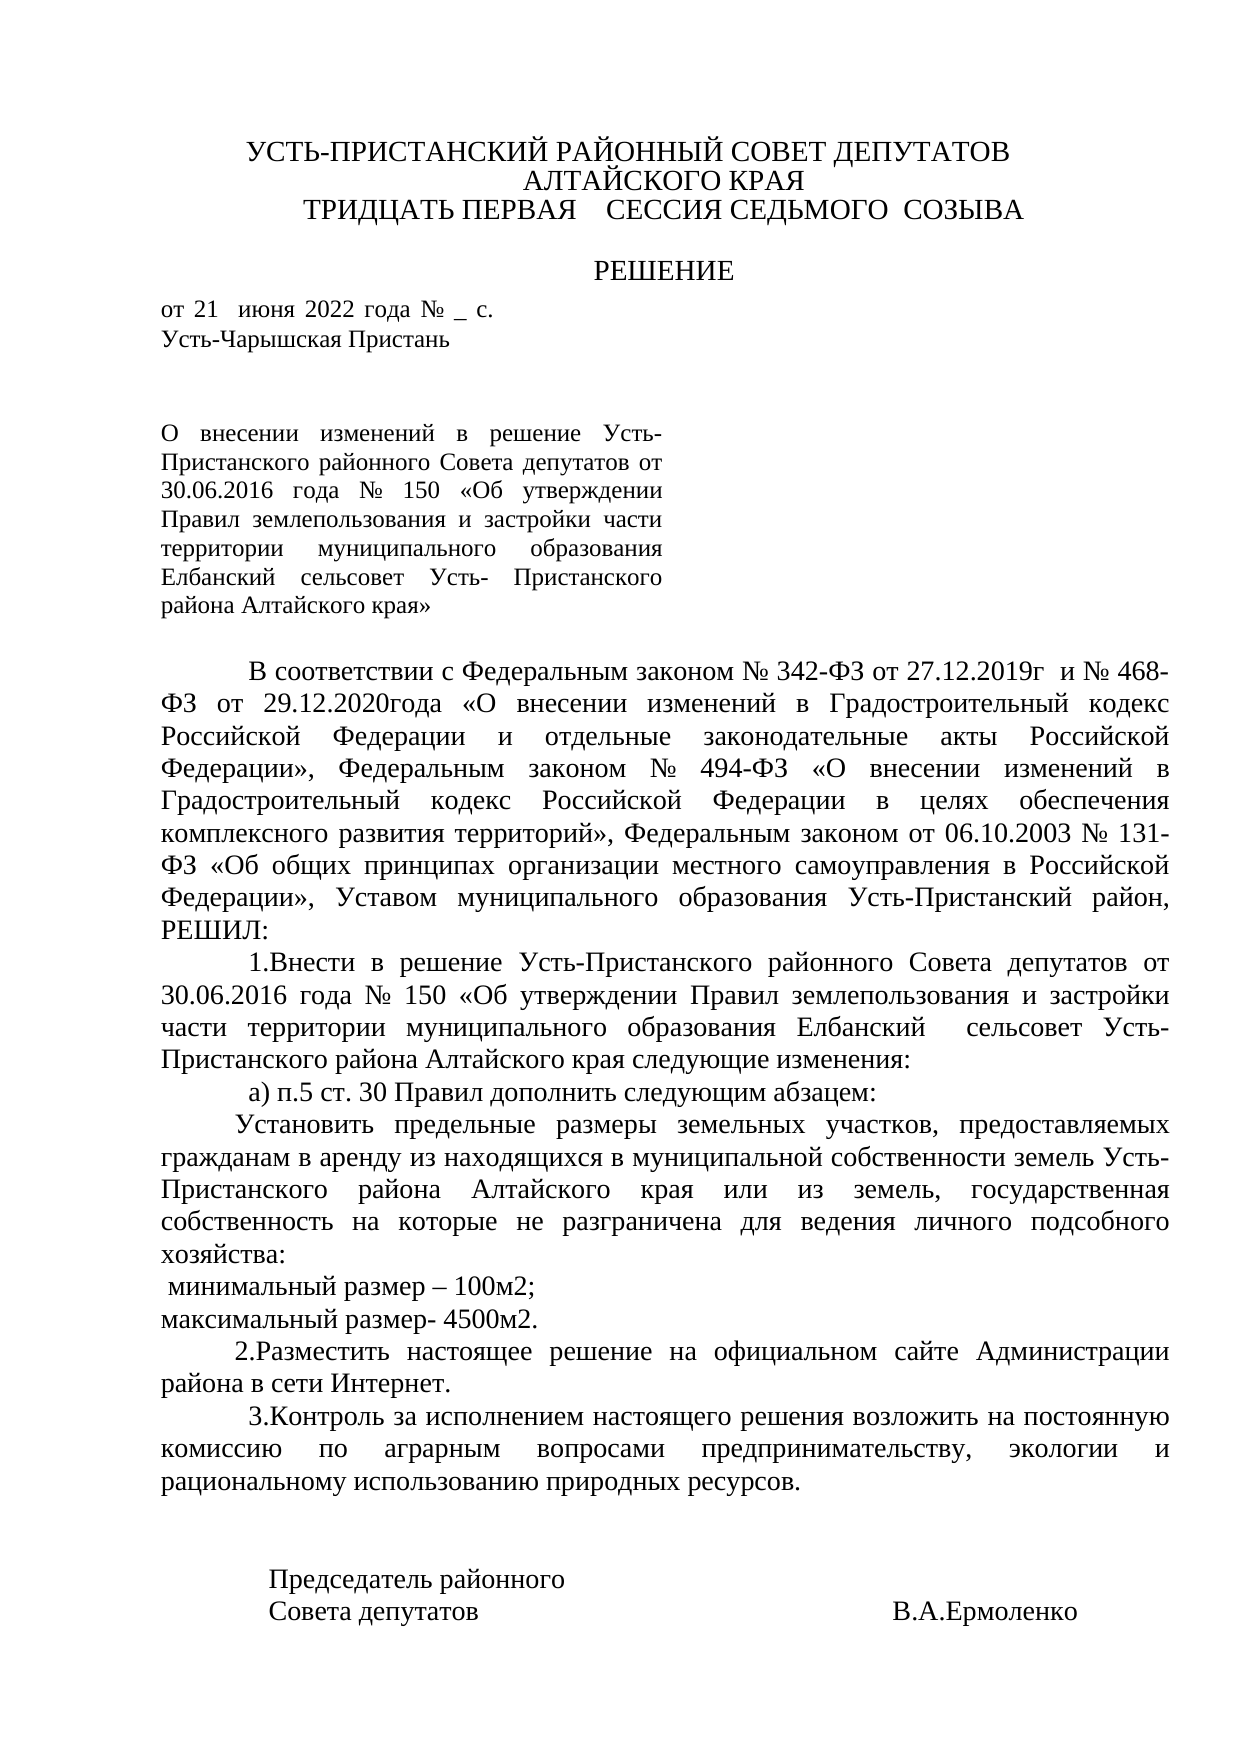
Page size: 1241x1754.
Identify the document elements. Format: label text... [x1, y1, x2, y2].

text 3.Контроль за исполнением настоящего решения возложить на постоянную комиссию по аграрным вопросами предпринимательству, экологии и рациональному использованию природных ресурсов. [161, 1399, 1171, 1496]
text 1.Внести в решение Усть-Пристанского районного Совета депутатов от 30.06.2016 года № 150 «Об утверждении Правил землепользования и застройки части территории муниципального образования Елбанский сельсовет Усть-Пристанского района Алтайского края следующие изменения: [161, 945, 1171, 1075]
text Установить предельные размеры земельных участков, предоставляемых гражданам в аренду из находящихся в муниципальной собственности земель Усть-Пристанского района Алтайского края или из земель, государственная собственность на которые не разграничена для ведения личного подсобного хозяйства: [161, 1107, 1171, 1269]
text от 21 июня 2022 года № _ с. Усть-Чарышская Пристань [161, 294, 494, 353]
text ТРИДЦАТЬ ПЕРВАЯ СЕССИЯ СЕДЬМОГО СОЗЫВА [161, 196, 1167, 225]
text УСТЬ-ПРИСТАНСКИЙ РАЙОННЫЙ СОВЕТ ДЕПУТАТОВ [161, 138, 1167, 167]
text АЛТАЙСКОГО КРАЯ [161, 167, 1167, 196]
text минимальный размер – 100м2; [161, 1269, 1171, 1302]
text максимальный размер- 4500м2. [161, 1302, 1171, 1334]
text В соответствии с Федеральным законом № 342-ФЗ от 27.12.2019г и № 468-ФЗ от 29.12.2020года «О внесении изменений в Градостроительный кодекс Российской Федерации и отдельные законодательные акты Российской Федерации», Федеральным законом № 494-ФЗ «О внесении изменений в Градостроительный кодекс Российской Федерации в целях обеспечения комплексного развития территорий», Федеральным законом от 06.10.2003 № 131-ФЗ «Об общих принципах организации местного самоуправления в Российской Федерации», Уставом муниципального образования Усть-Пристанский район, РЕШИЛ: [161, 654, 1171, 945]
text Председатель районного Совета депутатов В.А.Ермоленко [161, 1562, 1171, 1627]
text 2.Разместить настоящее решение на официальном сайте Администрации района в сети Интернет. [161, 1334, 1171, 1399]
text О внесении изменений в решение Усть-Пристанского районного Совета депутатов от 30.06.2016 года № 150 «Об утверждении Правил землепользования и застройки части территории муниципального образования Елбанский сельсовет Усть- Пристанского района Алтайского края» [161, 418, 663, 619]
text а) п.5 ст. 30 Правил дополнить следующим абзацем: [161, 1075, 1171, 1107]
text РЕШЕНИЕ [161, 225, 1167, 294]
